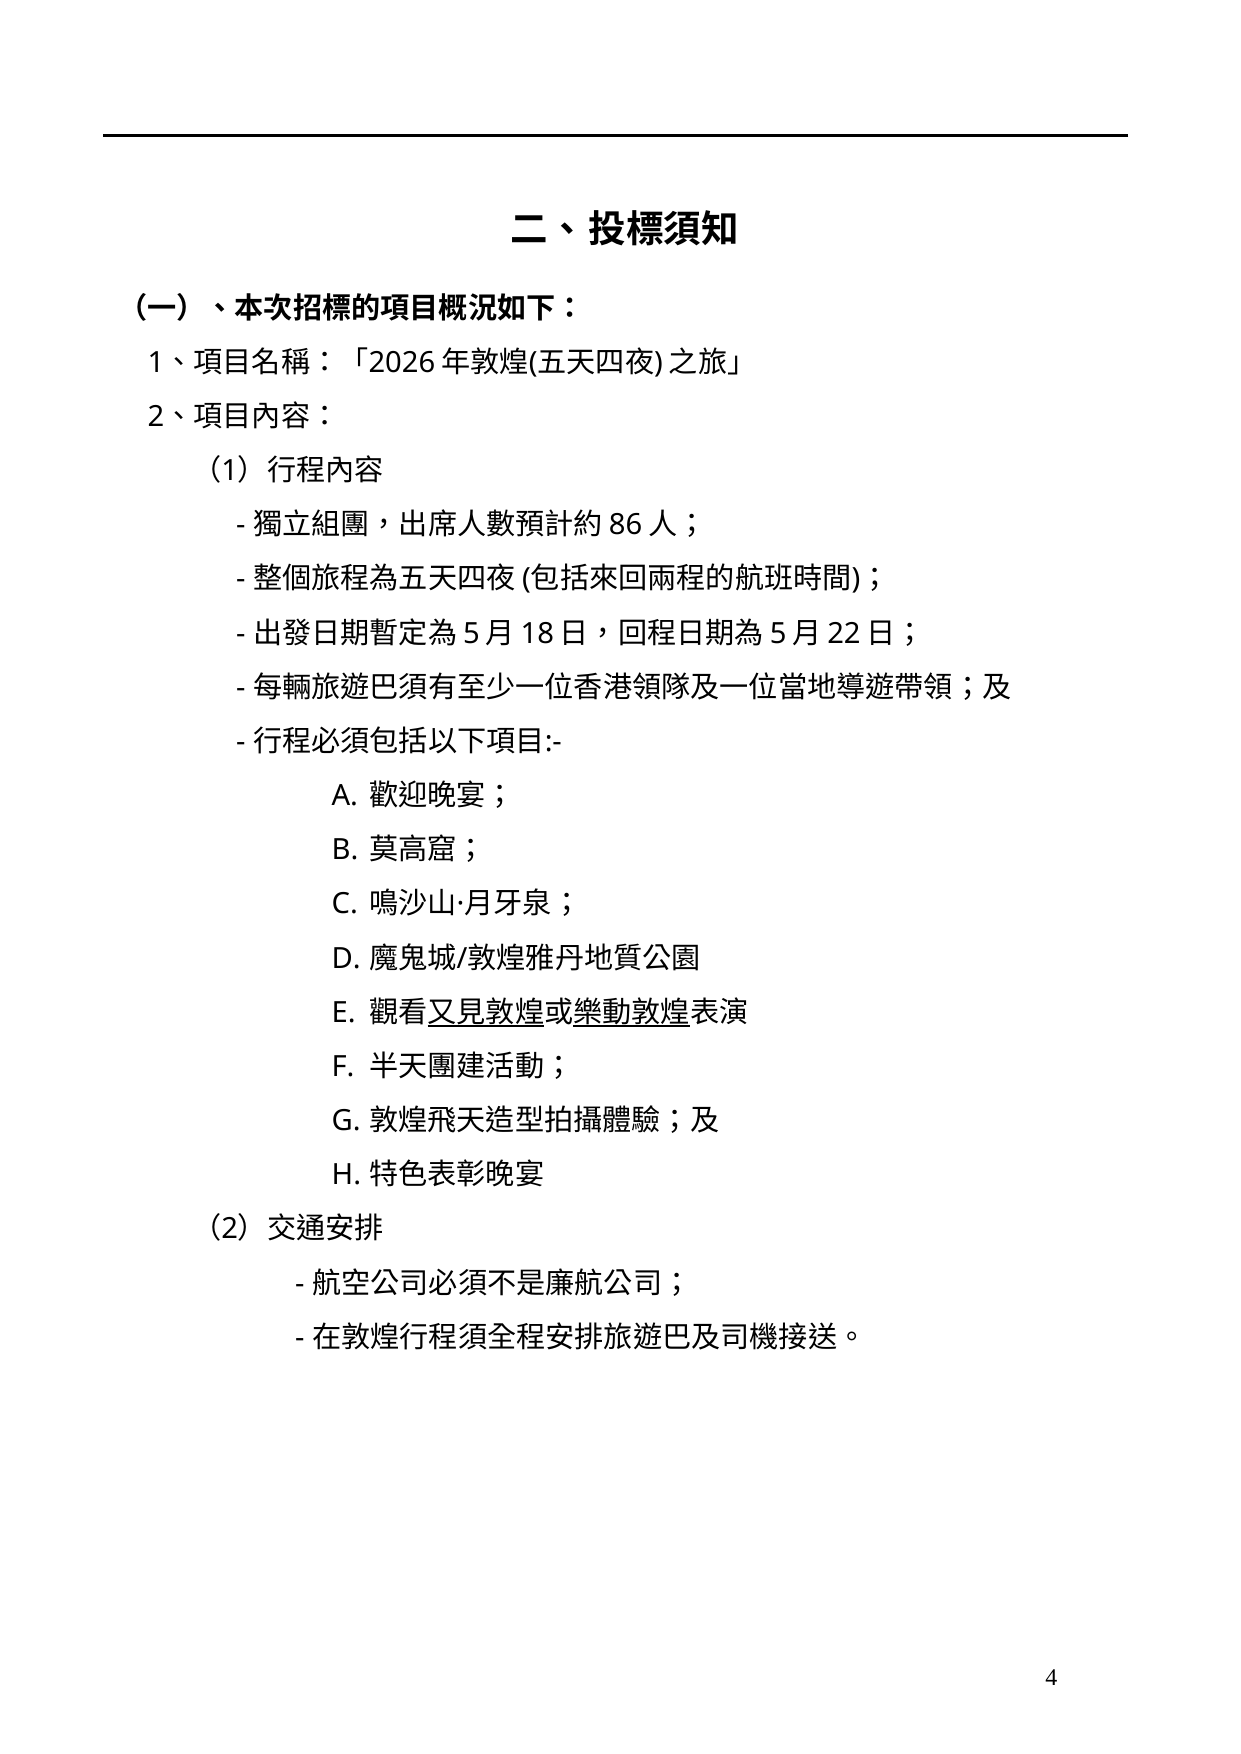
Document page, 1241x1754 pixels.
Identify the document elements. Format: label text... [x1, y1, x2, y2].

list 魔鬼城/敦煌雅丹地質公園 [331, 925, 1101, 979]
text - 獨立組團，出席人數預計約86人； [133, 491, 1101, 546]
list 歡迎晚宴； [331, 762, 1101, 816]
list 鳴沙山·月牙泉； [331, 871, 1101, 925]
text - 整個旅程為五天四夜 (包括來回兩程的航班時間)； [133, 546, 1101, 600]
text - 在敦煌行程須全程安排旅遊巴及司機接送。 [192, 1304, 1101, 1358]
text （1）行程內容 [192, 437, 1101, 491]
list 觀看又見敦煌或樂動敦煌表演 [331, 979, 1101, 1033]
list 特色表彰晚宴 [331, 1141, 1101, 1196]
text - 行程必須包括以下項目:- [133, 708, 1101, 762]
text 1、項目名稱：「2026年敦煌(五天四夜) 之旅」 [147, 329, 1101, 383]
subtitle 投標須知 [147, 202, 1101, 253]
list 敦煌飛天造型拍攝體驗；及 [331, 1087, 1101, 1141]
text - 出發日期暫定為5月18日，回程日期為5月22日； [133, 600, 1101, 654]
text 2、項目內容： [147, 383, 1101, 437]
text （2）交通安排 [192, 1196, 1101, 1250]
text （一）、本次招標的項目概況如下： [103, 275, 1101, 329]
list 莫高窟； [331, 816, 1101, 871]
list 半天團建活動； [331, 1033, 1101, 1087]
text - 航空公司必須不是廉航公司； [192, 1250, 1101, 1304]
text - 每輛旅遊巴須有至少一位香港領隊及一位當地導遊帶領；及 [133, 654, 1101, 708]
